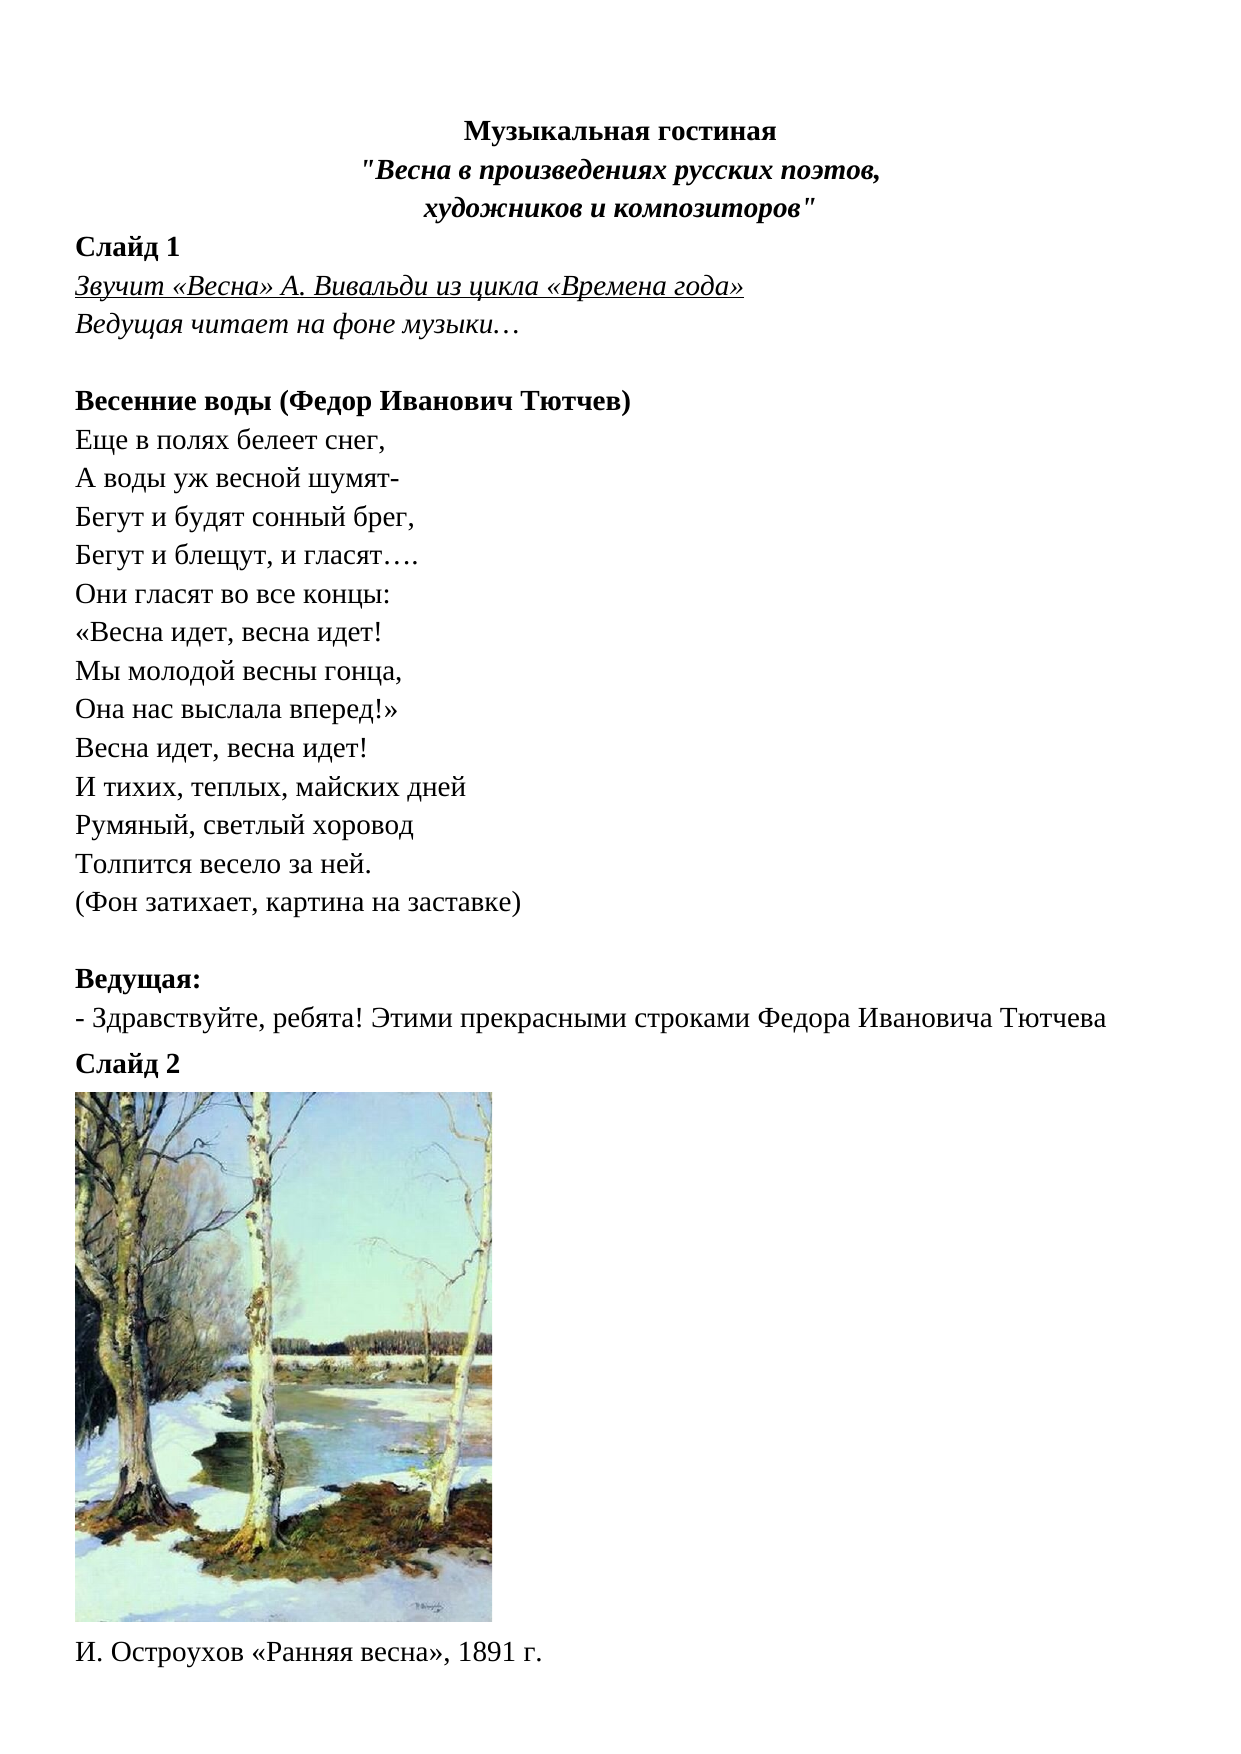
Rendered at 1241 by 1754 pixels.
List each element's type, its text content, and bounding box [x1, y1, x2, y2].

text Весна идет, весна идет! [75, 730, 1165, 764]
text Весенние воды (Федор Иванович Тютчев) [75, 383, 1165, 417]
text Слайд 1 [75, 229, 1165, 263]
text А воды уж весной шумят- [75, 460, 1165, 494]
text Бегут и блещут, и гласят…. [75, 537, 1165, 571]
text "Весна в произведениях русских поэтов, [75, 152, 1165, 186]
text Толпится весело за ней. [75, 846, 1165, 879]
text Ведущая: [75, 961, 1165, 995]
text Музыкальная гостиная [75, 113, 1165, 147]
text Звучит «Весна» А. Вивальди из цикла «Времена года» [75, 268, 1165, 301]
picture [75, 1092, 493, 1622]
text И. Остроухов «Ранняя весна», 1891 г. [75, 1634, 1165, 1667]
text - Здравствуйте, ребята! Этими прекрасными строками Федора Ивановича Тютчева [75, 1000, 1165, 1033]
text (Фон затихает, картина на заставке) [75, 884, 1165, 918]
text И тихих, теплых, майских дней [75, 769, 1165, 802]
text Бегут и будят сонный брег, [75, 499, 1165, 532]
text Ведущая читает на фоне музыки… [75, 306, 1165, 340]
text Румяный, светлый хоровод [75, 807, 1165, 841]
text Слайд 2 [75, 1046, 1165, 1080]
text Мы молодой весны гонца, [75, 653, 1165, 687]
text Они гласят во все концы: [75, 576, 1165, 609]
text художников и композиторов" [75, 191, 1165, 224]
text «Весна идет, весна идет! [75, 614, 1165, 648]
text Она нас выслала вперед!» [75, 692, 1165, 725]
text Еще в полях белеет снег, [75, 422, 1165, 455]
